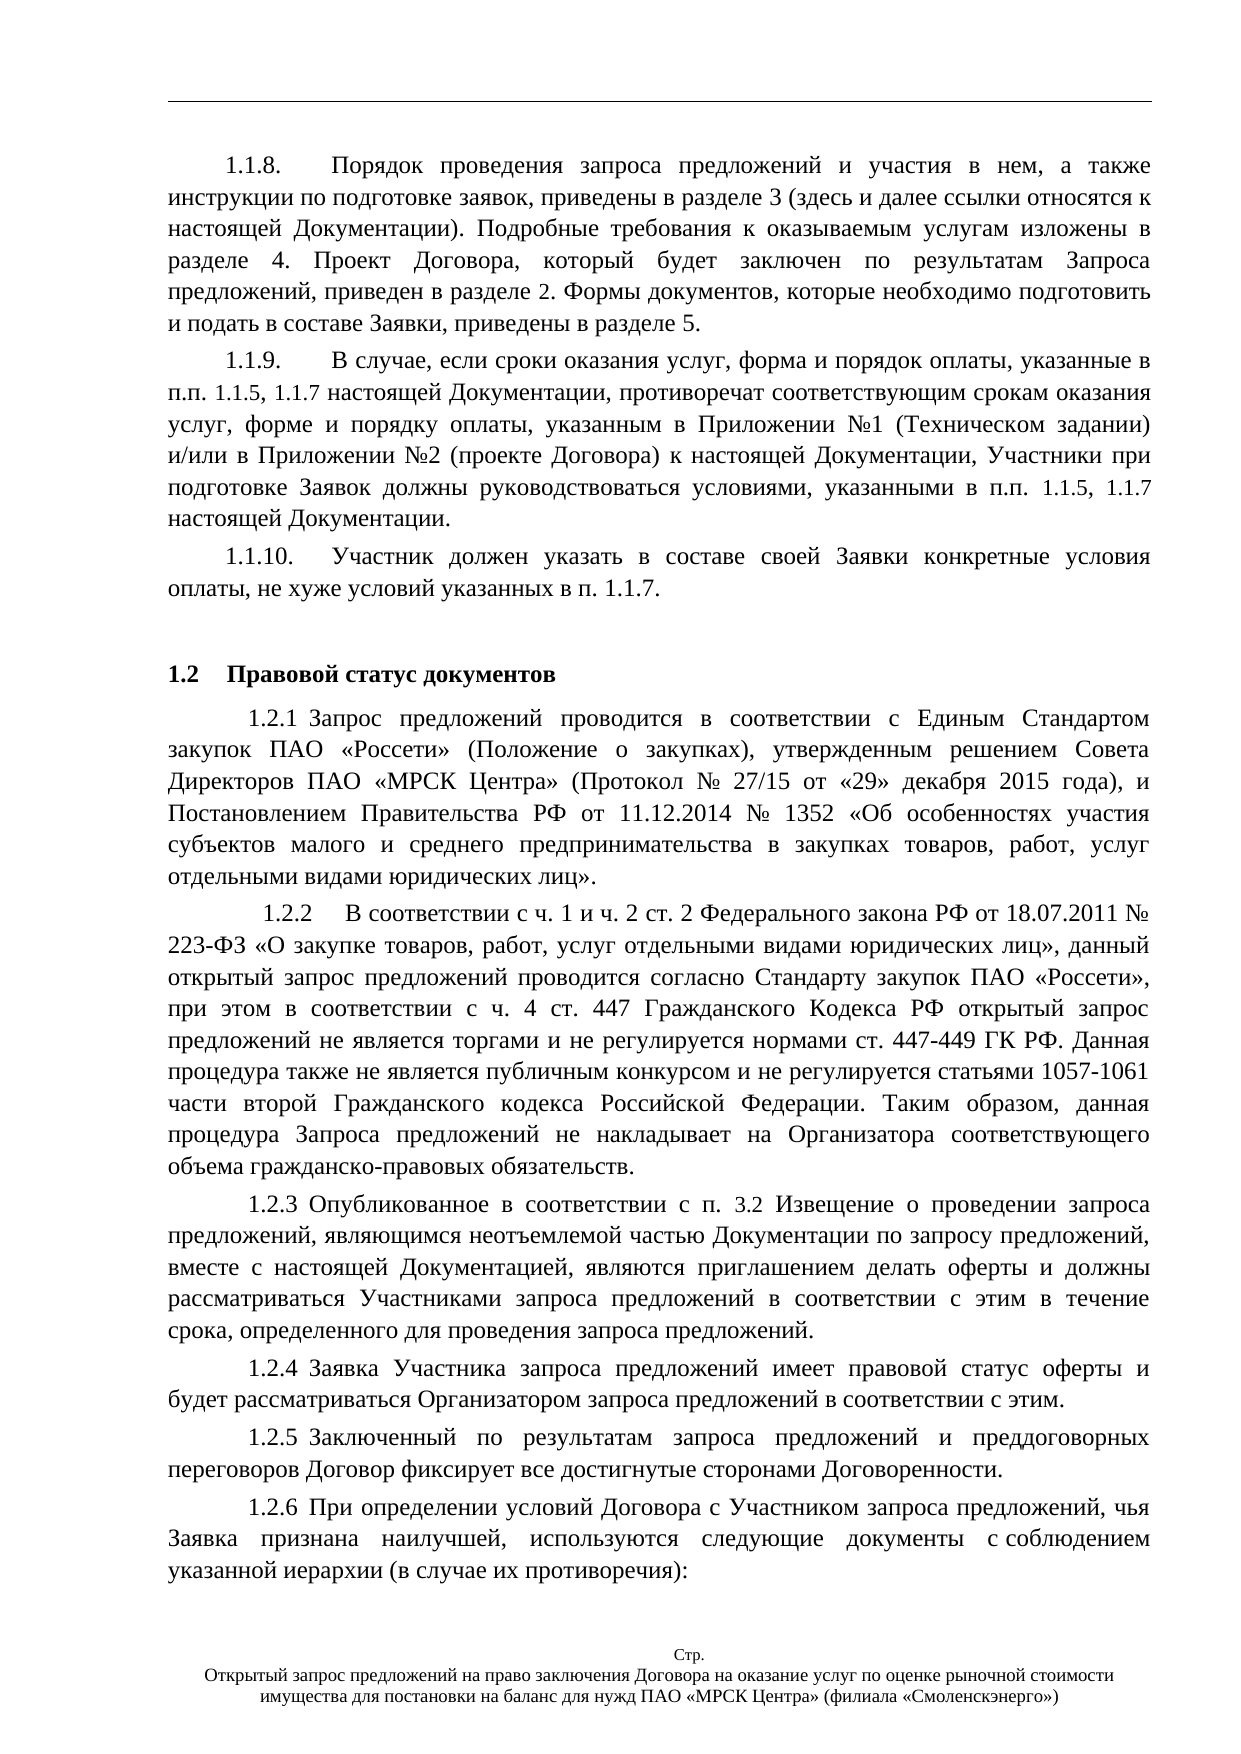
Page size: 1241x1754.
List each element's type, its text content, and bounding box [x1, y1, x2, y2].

list Порядок проведения запроса предложений и участия в нем, а также инструкции по подготовке заявок, приведены в разделе 3 (здесь и далее ссылки относятся к настоящей Документации). Подробные требования к оказываемым услугам изложены в разделе 4. Проект Договора, который будет заключен по результатам Запроса предложений, приведен в разделе 2. Формы документов, которые необходимо подготовить и подать в составе Заявки, приведены в разделе 5. [168, 150, 1152, 337]
list В соответствии с ч. 1 и ч. 2 ст. 2 Федерального закона РФ от 18.07.2011 № 223-ФЗ «О закупке товаров, работ, услуг отдельными видами юридических лиц», данный открытый запрос предложений проводится согласно Стандарту закупок ПАО «Россети», при этом в соответствии с ч. 4 ст. 447 Гражданского Кодекса РФ открытый запрос предложений не является торгами и не регулируется нормами ст. 447-449 ГК РФ. Данная процедура также не является публичным конкурсом и не регулируется статьями 1057-1061 части второй Гражданского кодекса Российской Федерации. Таким образом, данная процедура Запроса предложений не накладывает на Организатора соответствующего объема гражданско-правовых обязательств. [168, 898, 1150, 1180]
list Запрос предложений проводится в соответствии с Единым Стандартом закупок ПАО «Россети» (Положение о закупках), утвержденным решением Совета Директоров ПАО «МРСК Центра» (Протокол № 27/15 от «29» декабря 2015 года), и Постановлением Правительства РФ от 11.12.2014 № 1352 «Об особенностях участия субъектов малого и среднего предпринимательства в закупках товаров, работ, услуг отдельными видами юридических лиц». [168, 703, 1150, 889]
list В случае, если сроки оказания услуг, форма и порядок оплаты, указанные в п.п. 1.1.5, 1.1.7 настоящей Документации, противоречат соответствующим срокам оказания услуг, форме и порядку оплаты, указанным в Приложении №1 (Техническом задании) и/или в Приложении №2 (проекте Договора) к настоящей Документации, Участники при подготовке Заявок должны руководствоваться условиями, указанными в п.п. 1.1.5, 1.1.7 настоящей Документации. [168, 346, 1152, 532]
list Заявка Участника запроса предложений имеет правовой статус оферты и будет рассматриваться Организатором запроса предложений в соответствии с этим. [168, 1353, 1150, 1413]
list Участник должен указать в составе своей Заявки конкретные условия оплаты, не хуже условий указанных в п. 1.1.7. [168, 541, 1152, 602]
list Заключенный по результатам запроса предложений и преддоговорных переговоров Договор фиксирует все достигнутые сторонами Договоренности. [168, 1422, 1150, 1483]
list При определении условий Договора с Участником запроса предложений, чья Заявка признана наилучшей, используются следующие документы с соблюдением указанной иерархии (в случае их противоречия): [168, 1492, 1150, 1583]
subtitle Правовой статус документов [168, 659, 1152, 688]
list Опубликованное в соответствии с п. 3.2 Извещение о проведении запроса предложений, являющимся неотъемлемой частью Документации по запросу предложений, вместе с настоящей Документацией, являются приглашением делать оферты и должны рассматриваться Участниками запроса предложений в соответствии с этим в течение срока, определенного для проведения запроса предложений. [168, 1189, 1150, 1344]
